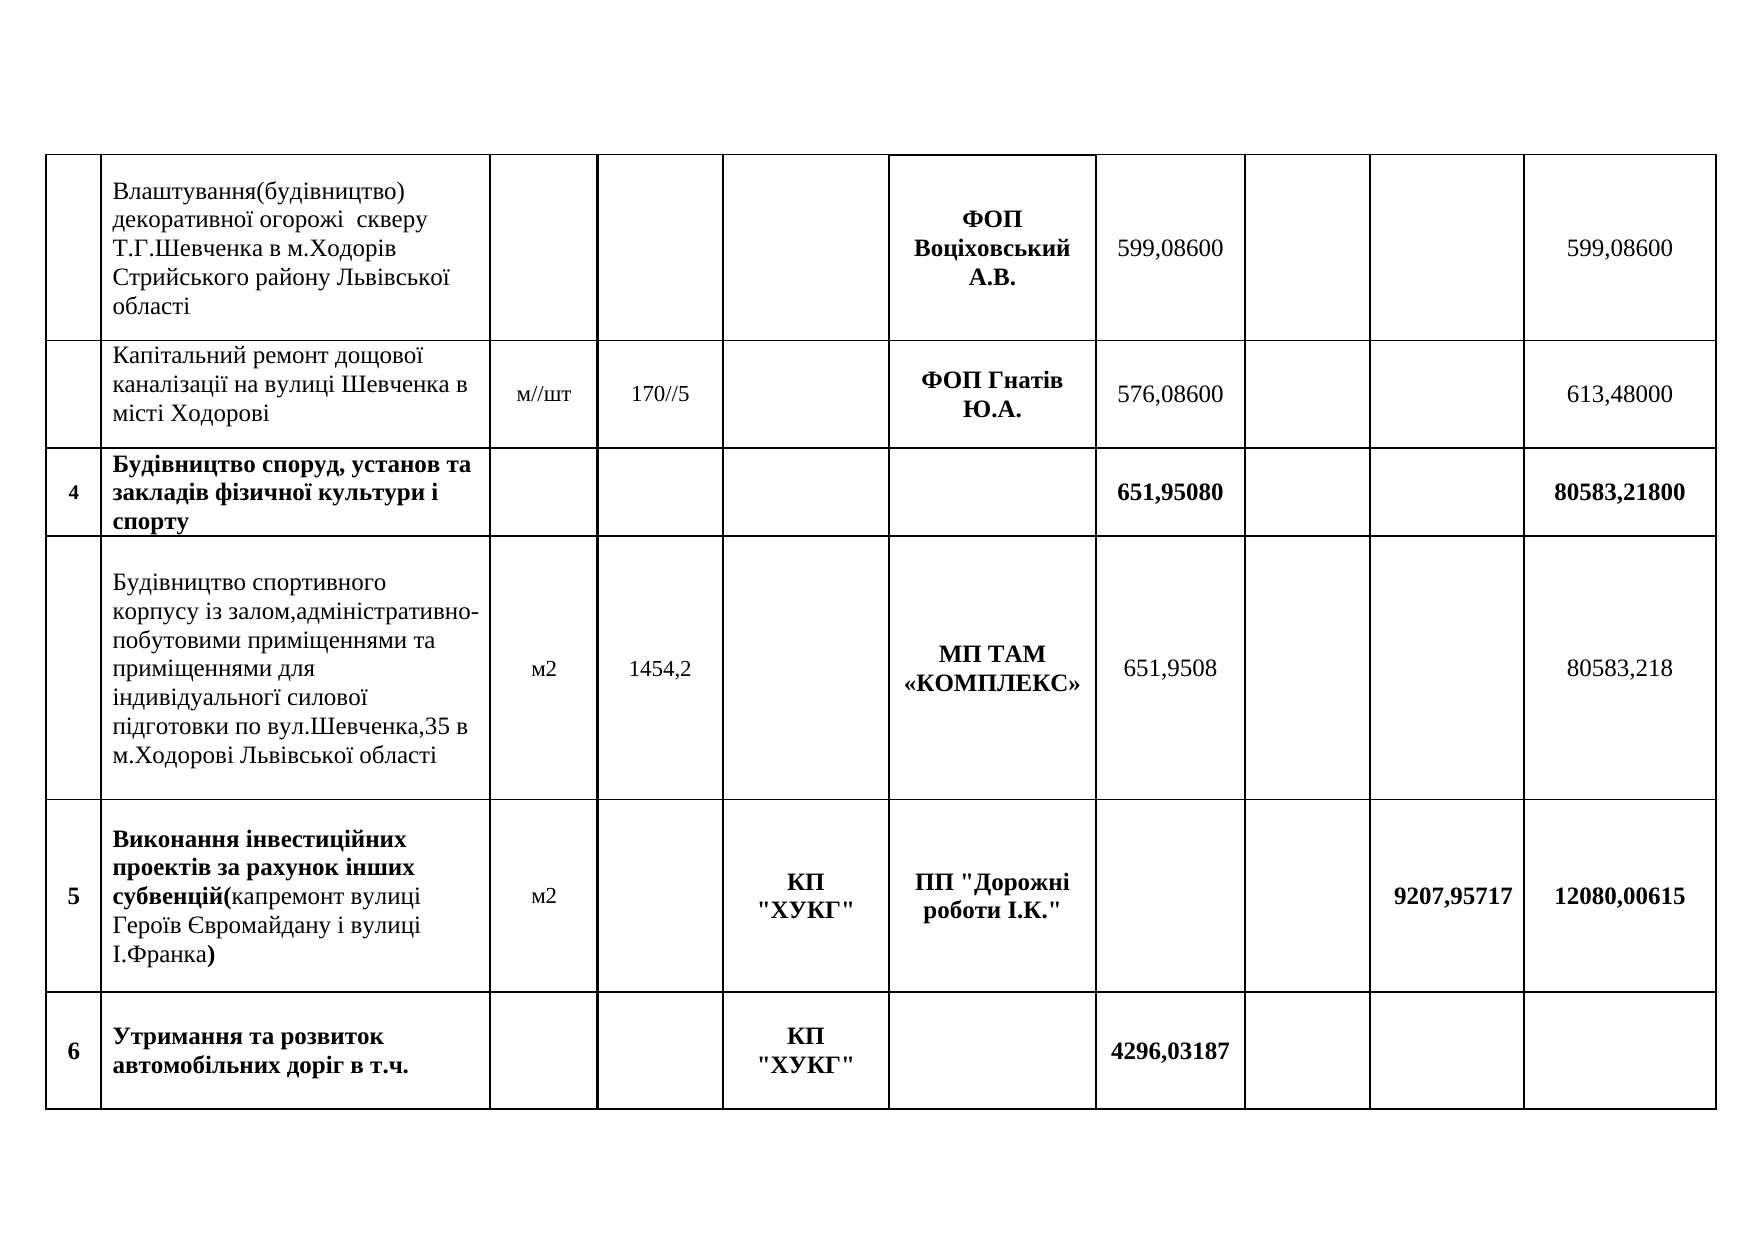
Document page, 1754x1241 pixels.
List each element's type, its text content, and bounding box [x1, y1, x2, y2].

table_cell [724, 537, 888, 799]
table_cell [491, 449, 596, 535]
table_cell [599, 800, 722, 991]
table_cell 4296,03187 [1097, 993, 1244, 1108]
table_cell [491, 993, 596, 1108]
table_cell Будівництво спортивного корпусу із залом,адміністративно-побутовими приміщеннями та приміщеннями для індивідуальногї силової підготовки по вул.Шевченка,35 в м.Ходорові Львівської області [102, 537, 489, 799]
table_cell КП "ХУКГ" [724, 800, 888, 991]
table_cell [599, 155, 722, 339]
table_cell МП ТАМ «Комплекс» [890, 537, 1095, 799]
table_cell 80583,218 [1525, 537, 1715, 799]
table_cell м2 [491, 800, 596, 991]
table_cell м//шт [491, 341, 596, 447]
table_cell [599, 449, 722, 535]
table_cell 651,95080 [1097, 449, 1244, 535]
table_cell [1246, 993, 1369, 1108]
table_cell [47, 537, 100, 799]
table_cell [890, 993, 1095, 1108]
table_cell 5 [47, 800, 100, 991]
table_cell [1246, 155, 1369, 339]
table_cell 613,48000 [1525, 341, 1715, 447]
table_cell Влаштування(будівництво) декоративної огорожі скверу Т.Г.Шевченка в м.Ходорів Стрийського району Львівської області [102, 155, 489, 339]
table_cell [1246, 341, 1369, 447]
table_cell Утримання та розвиток автомобільних доріг в т.ч. [102, 993, 489, 1108]
table_cell [724, 155, 888, 339]
table_cell [724, 341, 888, 447]
table_cell [1246, 800, 1369, 991]
table_cell 599,08600 [1097, 155, 1244, 339]
table_cell Капітальний ремонт дощової каналізації на вулиці Шевченка в місті Ходорові [102, 341, 489, 447]
table_cell [1371, 449, 1523, 535]
table_cell [1371, 341, 1523, 447]
table_cell [724, 449, 888, 535]
table_cell [1371, 155, 1523, 339]
table_cell [1246, 537, 1369, 799]
table_cell 651,9508 [1097, 537, 1244, 799]
table_cell 170//5 [599, 341, 722, 447]
table_cell [599, 993, 722, 1108]
table_cell [1371, 993, 1523, 1108]
table_cell 4 [47, 449, 100, 535]
table_cell 576,08600 [1097, 341, 1244, 447]
table_cell ФОП Гнатів Ю.А. [890, 341, 1095, 447]
table_cell [47, 155, 100, 339]
table_cell [47, 341, 100, 447]
table_cell Будiвництво споруд, установ та закладiв фiзичної культури i спорту [102, 449, 489, 535]
table_cell 80583,21800 [1525, 449, 1715, 535]
table_cell [1097, 800, 1244, 991]
table_cell [1371, 537, 1523, 799]
table_cell [1525, 993, 1715, 1108]
table_cell 12080,00615 [1525, 800, 1715, 991]
table_cell 9207,95717 [1371, 800, 1523, 991]
table_cell 599,08600 [1525, 155, 1715, 339]
table_cell 6 [47, 993, 100, 1108]
table_cell 1454,2 [599, 537, 722, 799]
table_cell ПП "Дорожні роботи І.К." [890, 800, 1095, 991]
table_cell Виконання інвестиційних проектів за рахунок інших субвенцій(капремонт вулиці Героїв Євромайдану і вулиці І.Франка) [102, 800, 489, 991]
table_cell КП "ХУКГ" [724, 993, 888, 1108]
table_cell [890, 156, 1095, 339]
table_cell [491, 155, 596, 339]
table_cell м2 [491, 537, 596, 799]
table_cell [1246, 449, 1369, 535]
table_cell [890, 449, 1095, 535]
